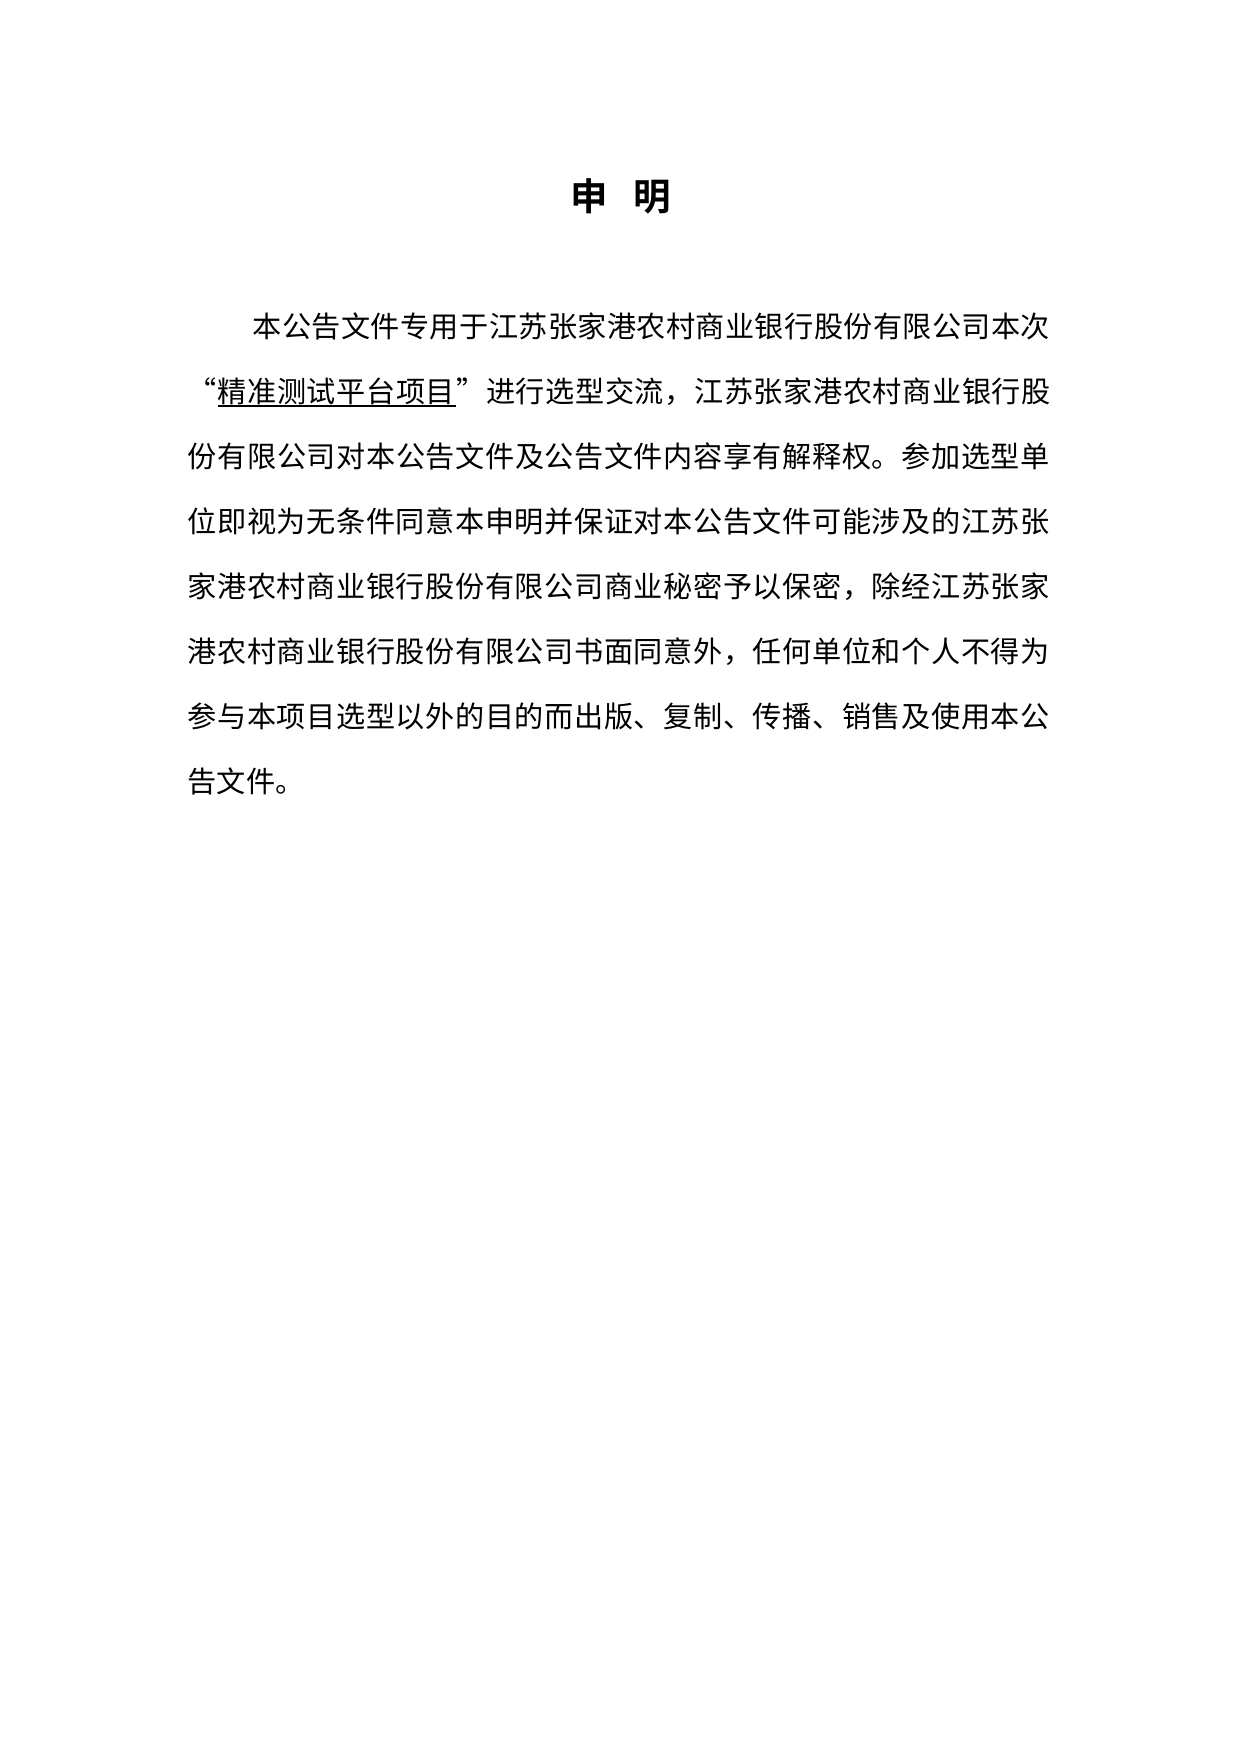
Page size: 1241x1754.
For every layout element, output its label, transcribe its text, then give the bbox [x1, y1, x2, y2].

text 本公告文件专用于江苏张家港农村商业银行股份有限公司本次“精准测试平台项目”进行选型交流，江苏张家港农村商业银行股份有限公司对本公告文件及公告文件内容享有解释权。参加选型单位即视为无条件同意本申明并保证对本公告文件可能涉及的江苏张家港农村商业银行股份有限公司商业秘密予以保密，除经江苏张家港农村商业银行股份有限公司书面同意外，任何单位和个人不得为参与本项目选型以外的目的而出版、复制、传播、销售及使用本公告文件。 [187, 292, 1053, 812]
text 申 明 [187, 162, 1053, 227]
